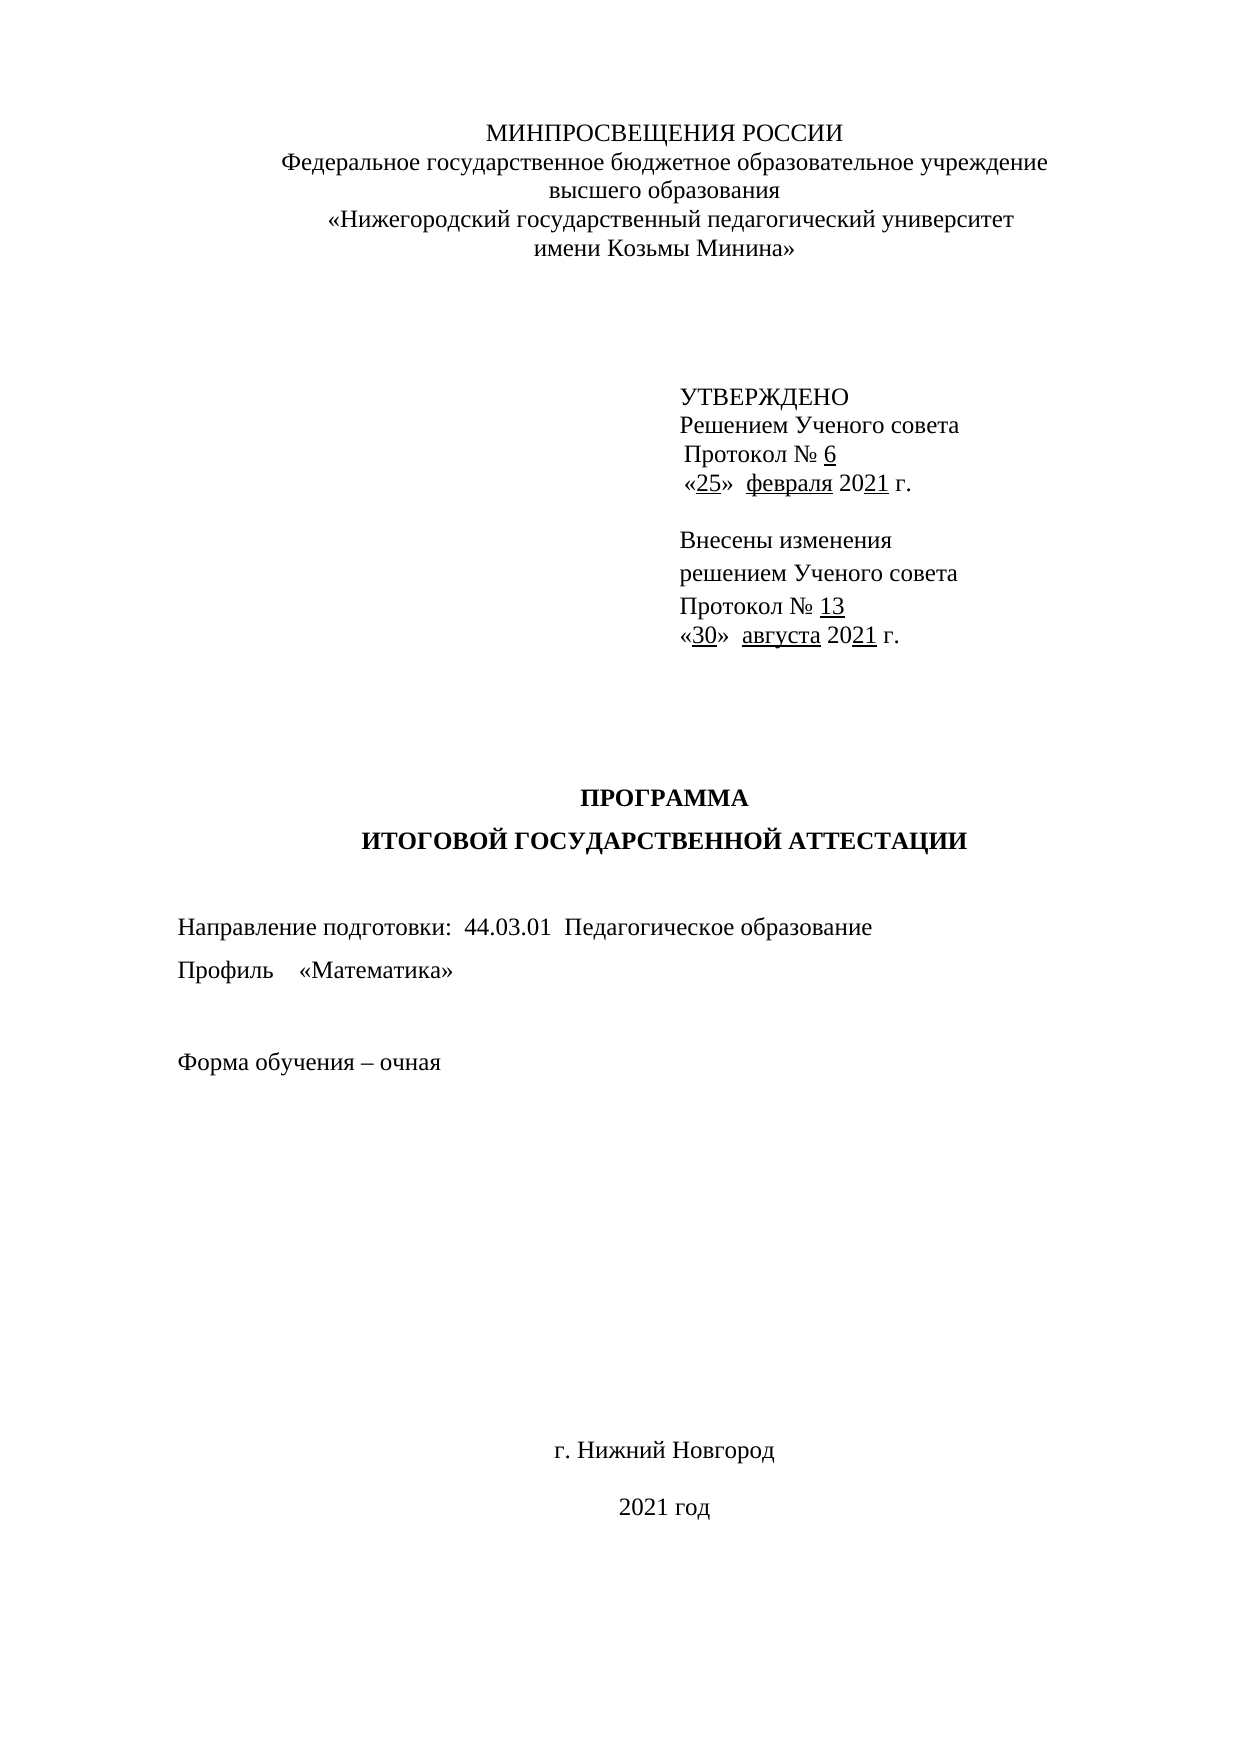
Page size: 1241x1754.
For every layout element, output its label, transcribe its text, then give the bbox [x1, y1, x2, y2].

text Профиль «Математика» [177, 956, 1152, 984]
text УТВЕРЖДЕНО [679, 382, 1152, 410]
text Форма обучения – очная [177, 1047, 1152, 1075]
text Решением Ученого совета [679, 410, 1152, 439]
text 2021 год [177, 1492, 1152, 1521]
text «30» августа 2021 г. [532, 620, 1152, 649]
text Внесены изменения [679, 525, 1152, 554]
text г. Нижний Новгород [177, 1435, 1152, 1463]
text высшего образования [177, 176, 1152, 204]
text Направление подготовки: 44.03.01 Педагогическое образование [177, 912, 1152, 941]
text Федеральное государственное бюджетное образовательное учреждение [177, 147, 1152, 176]
text МИНПРОСВЕЩЕНИЯ РОССИИ [177, 118, 1152, 147]
text Протокол № 6 [177, 439, 1152, 468]
text Итоговой государственной аттестации [177, 826, 1152, 855]
text программа [177, 783, 1152, 812]
text решением Ученого совета [679, 558, 1152, 587]
text Протокол № 13 [532, 591, 1152, 620]
text «Нижегородский государственный педагогический университет [177, 204, 1152, 233]
text имени Козьмы Минина» [177, 233, 1152, 262]
text «25» февраля 2021 г. [177, 468, 1152, 497]
